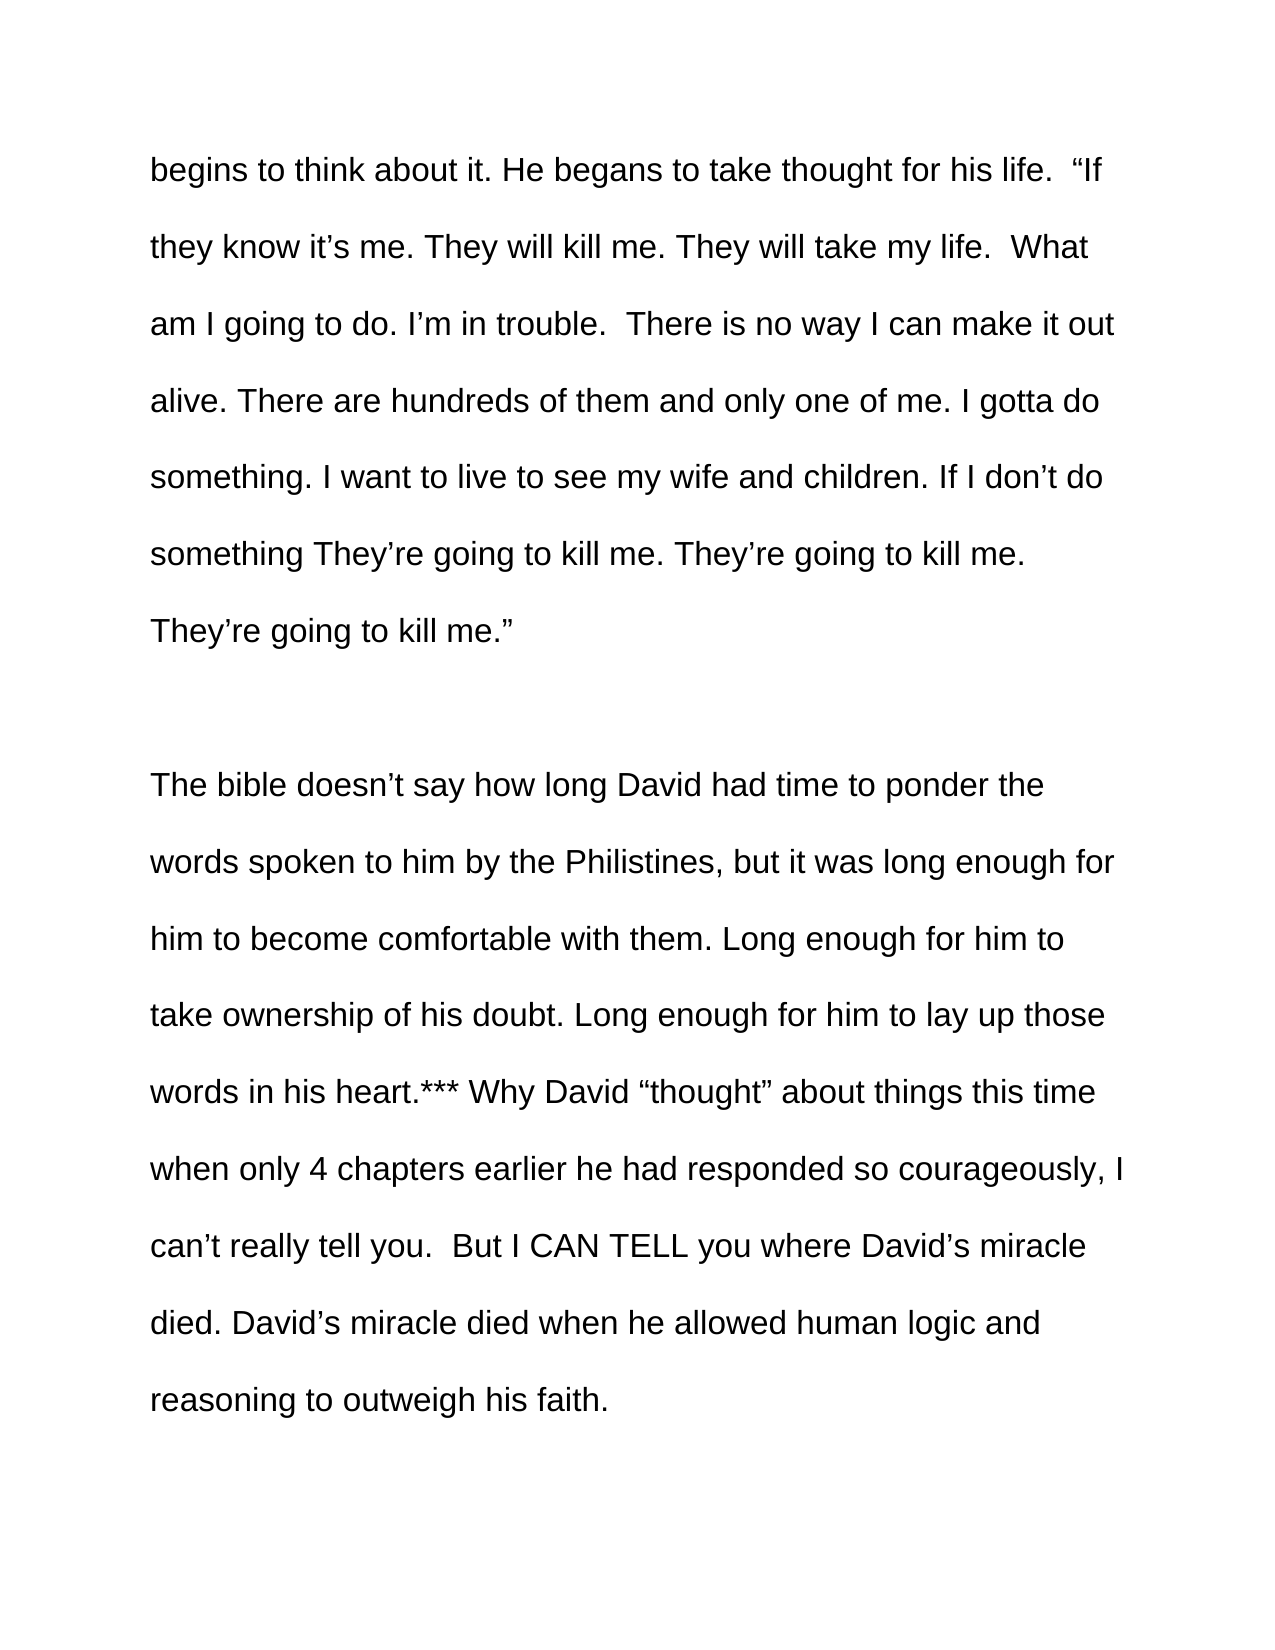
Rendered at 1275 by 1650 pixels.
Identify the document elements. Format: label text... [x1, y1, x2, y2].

text The bible doesn’t say how long David had time to ponder the words spoken to him by the Philistines, but it was long enough for him to become comfortable with them. Long enough for him to take ownership of his doubt. Long enough for him to lay up those words in his heart.*** Why David “thought” about things this time when only 4 chapters earlier he had responded so courageously, I can’t really tell you. But I CAN TELL you where David’s miracle died. David’s miracle died when he allowed human logic and reasoning to outweigh his faith. [150, 765, 1125, 1418]
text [150, 150, 1125, 650]
